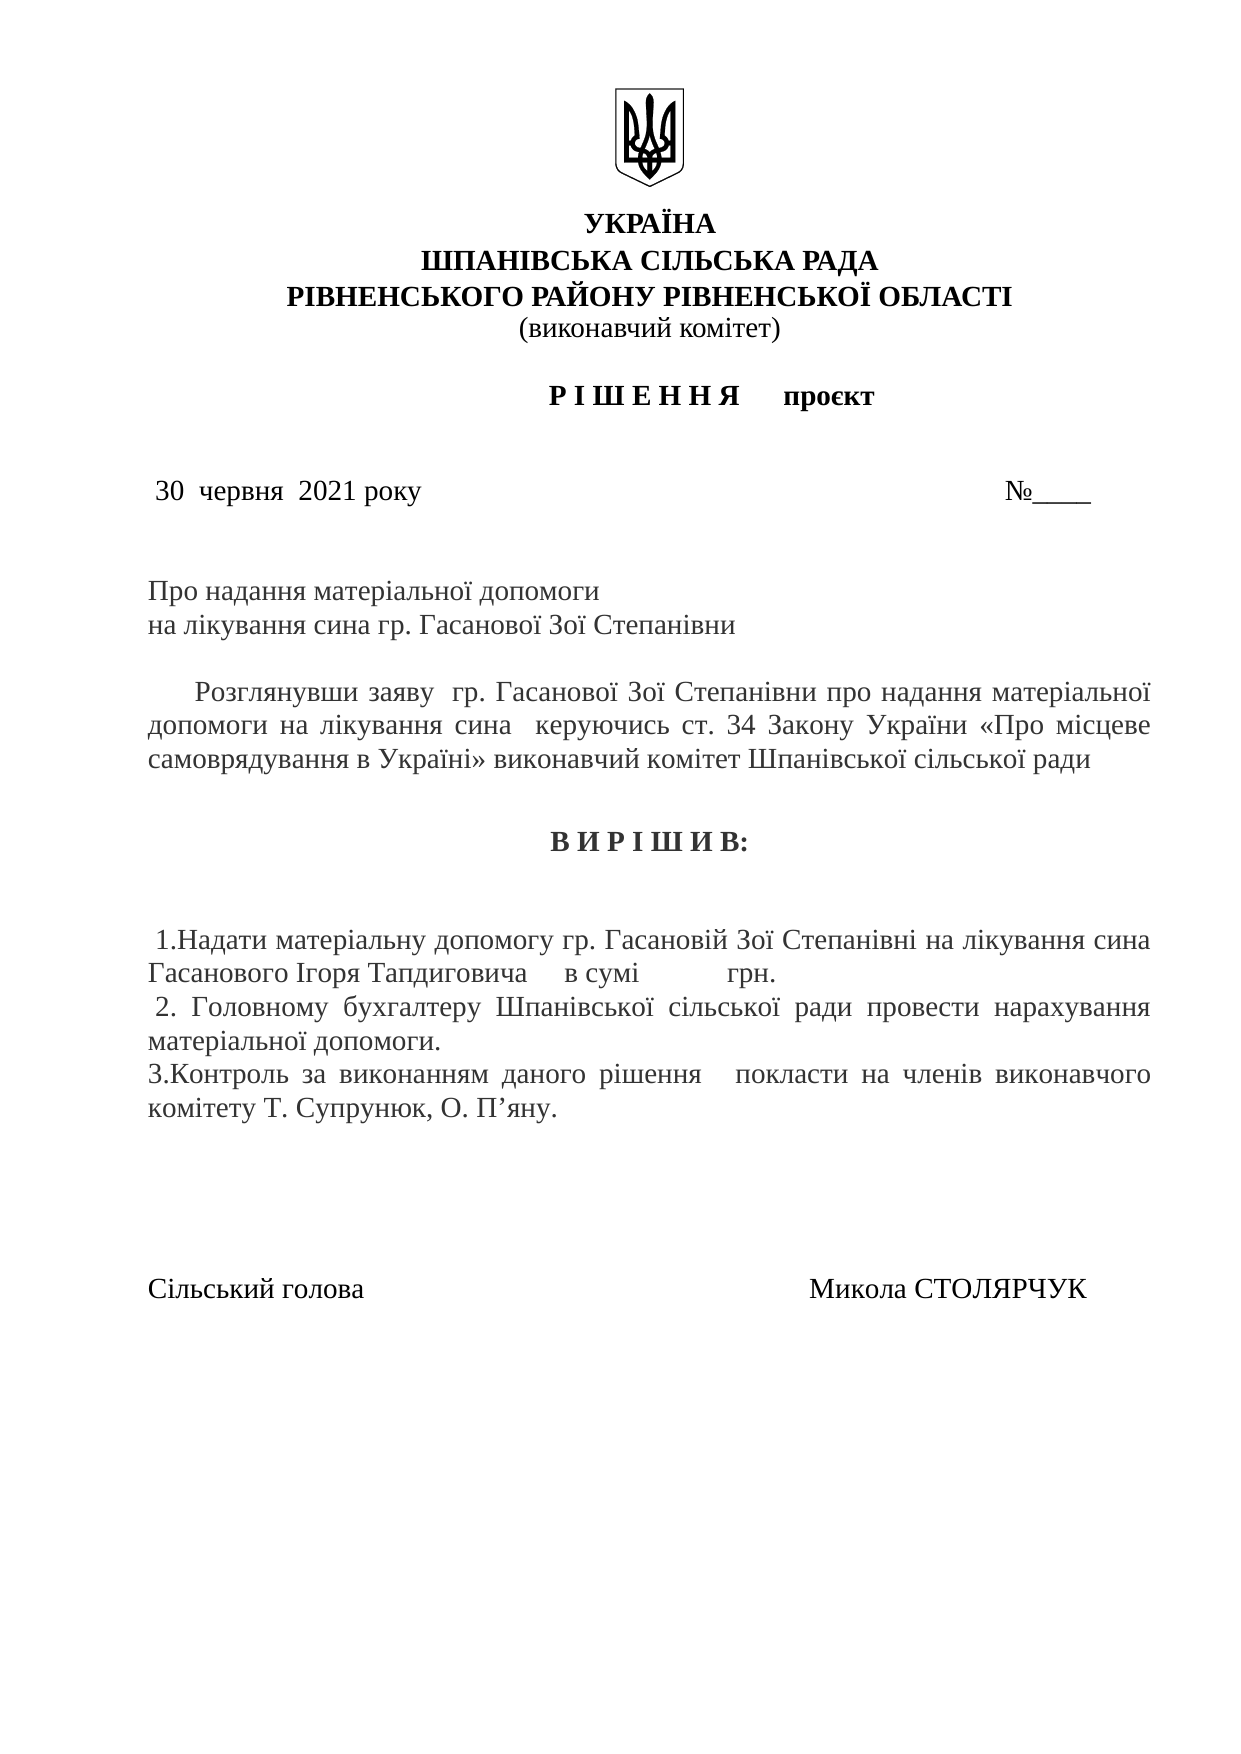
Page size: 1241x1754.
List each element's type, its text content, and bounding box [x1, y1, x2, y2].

text на лікування сина гр. Гасанової Зої Степанівни [148, 607, 1152, 640]
text 1.Надати матеріальну допомогу гр. Гасановій Зої Степанівні на лікування сина Гасанового Ігоря Тапдиговича в сумі грн. [148, 922, 1152, 989]
text Про надання матеріальної допомоги [148, 573, 1152, 607]
text Україна [148, 206, 1152, 240]
text ШПАНІВСЬКА сільська рада [148, 252, 838, 275]
text ШПАНІВСЬКА сільська рада [856, 252, 1152, 275]
text (виконавчий комітет) [148, 311, 1152, 344]
text Сільський голова Микола СТОЛЯРЧУК [148, 1271, 1152, 1304]
text 30 червня 2021 року №____ [148, 473, 1152, 506]
text В И Р І Ш И В: [148, 824, 1152, 857]
text РІВНЕНСЬКОГО РАЙОНУ РІВНЕНСЬКОЇ ОБЛАСТІ [148, 288, 1152, 311]
text 2. Головному бухгалтеру Шпанівської сільської ради провести нарахування матеріальної допомоги. [148, 989, 1152, 1056]
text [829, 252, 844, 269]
text 3.Контроль за виконанням даного рішення покласти на членів виконавчого комітету Т. Супрунюк, О. П’яну. [148, 1056, 1152, 1123]
text Р І Ш Е Н Н Я проєкт [148, 378, 1152, 411]
text Розглянувши заяву гр. Гасанової Зої Степанівни про надання матеріальної допомоги на лікування сина керуючись ст. 34 Закону України «Про місцеве самоврядування в Україні» виконавчий комітет Шпанівської сільської ради [148, 674, 1152, 774]
